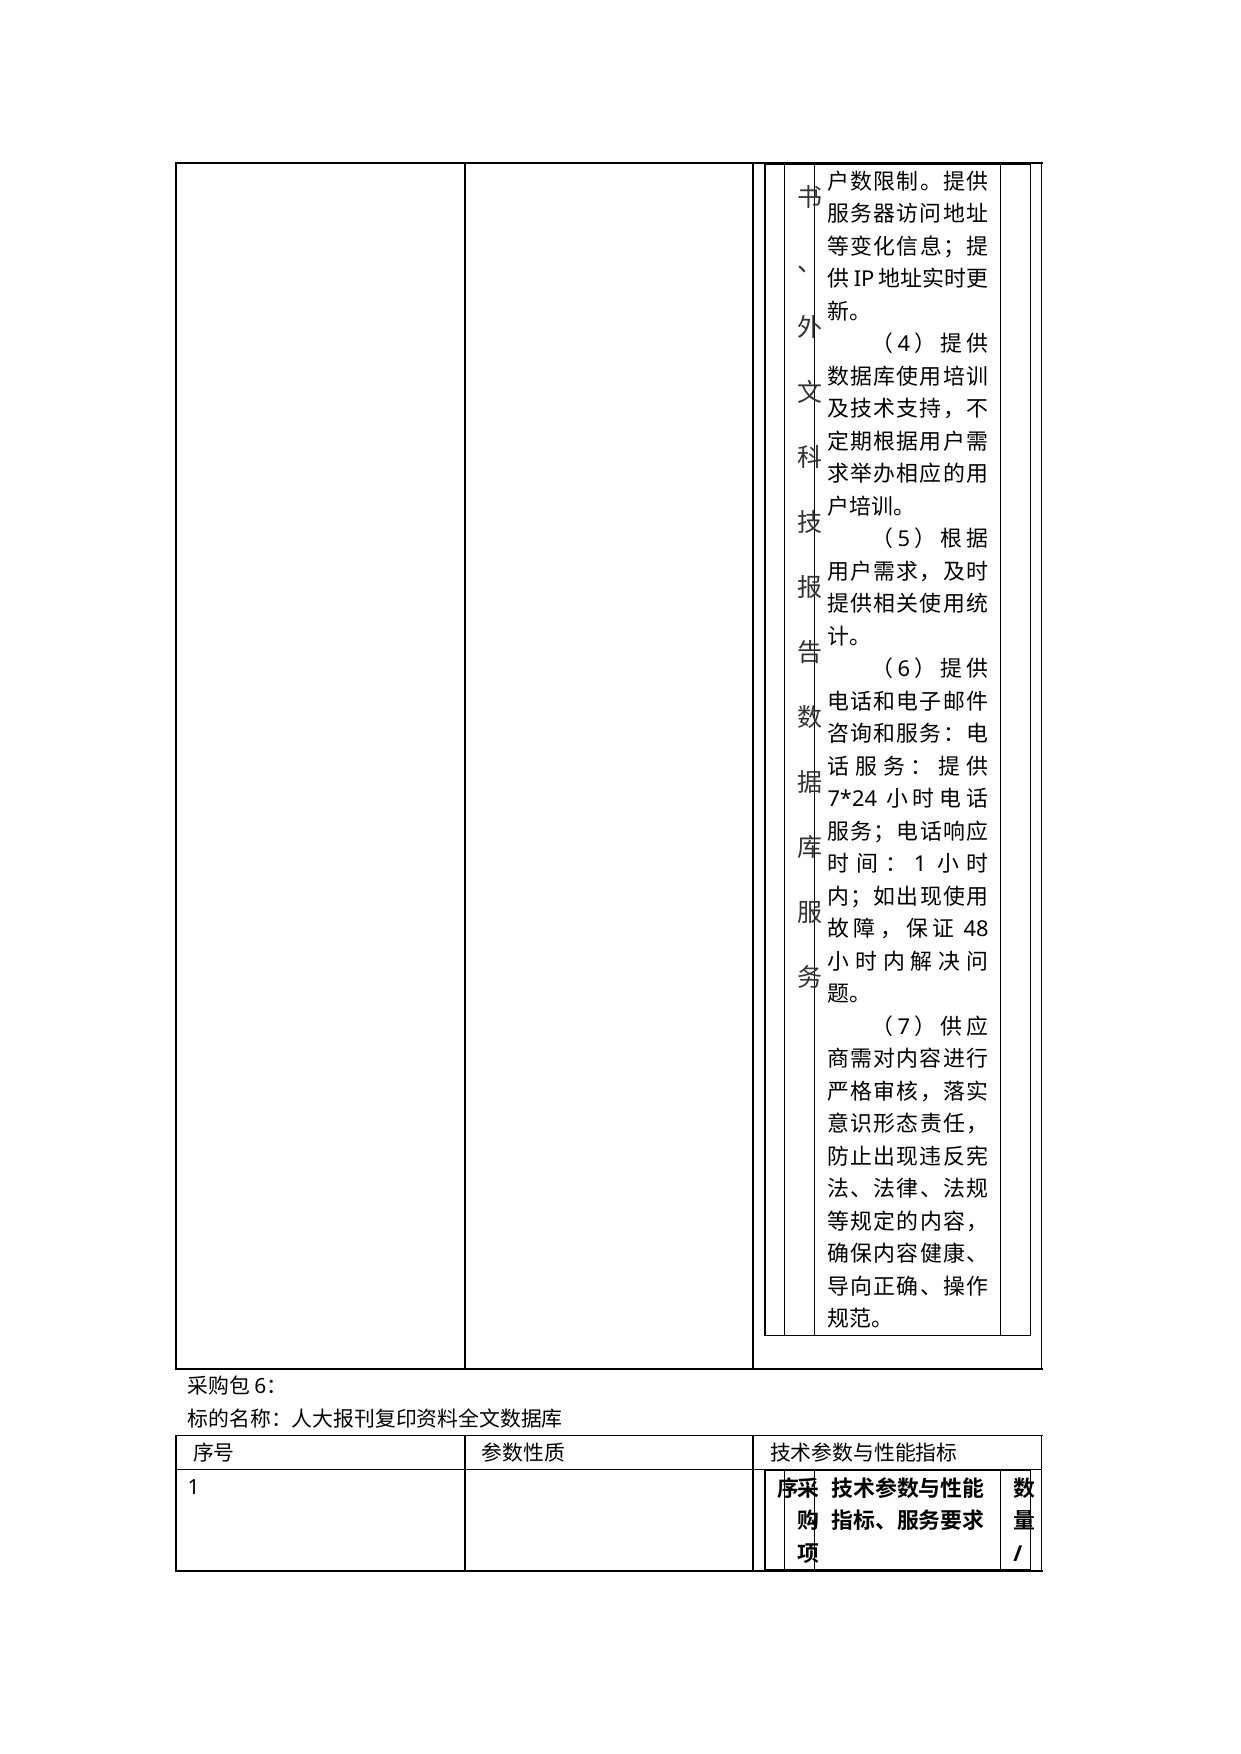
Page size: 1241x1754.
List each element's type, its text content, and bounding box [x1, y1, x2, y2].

table_header 序号 [177, 1436, 464, 1469]
text 标的名称：人大报刊复印资料全文数据库 [187, 1402, 1053, 1435]
table_cell [754, 164, 1041, 1368]
table_cell [815, 1471, 1000, 1569]
table_cell [785, 1490, 814, 1569]
table_cell [766, 1471, 784, 1569]
table_cell [1001, 1471, 1030, 1569]
table_cell [1031, 1470, 1041, 1570]
table_cell [466, 1470, 752, 1570]
table_header 技术参数与性能指标 [754, 1436, 1041, 1469]
table_cell [785, 1471, 814, 1489]
table_cell [754, 1470, 764, 1570]
table_cell [466, 164, 752, 1368]
table_cell 1 [177, 1470, 464, 1570]
text 采购包6： [187, 1370, 1053, 1402]
table_cell 1 [177, 164, 464, 1368]
table_header 参数性质 [466, 1436, 752, 1469]
